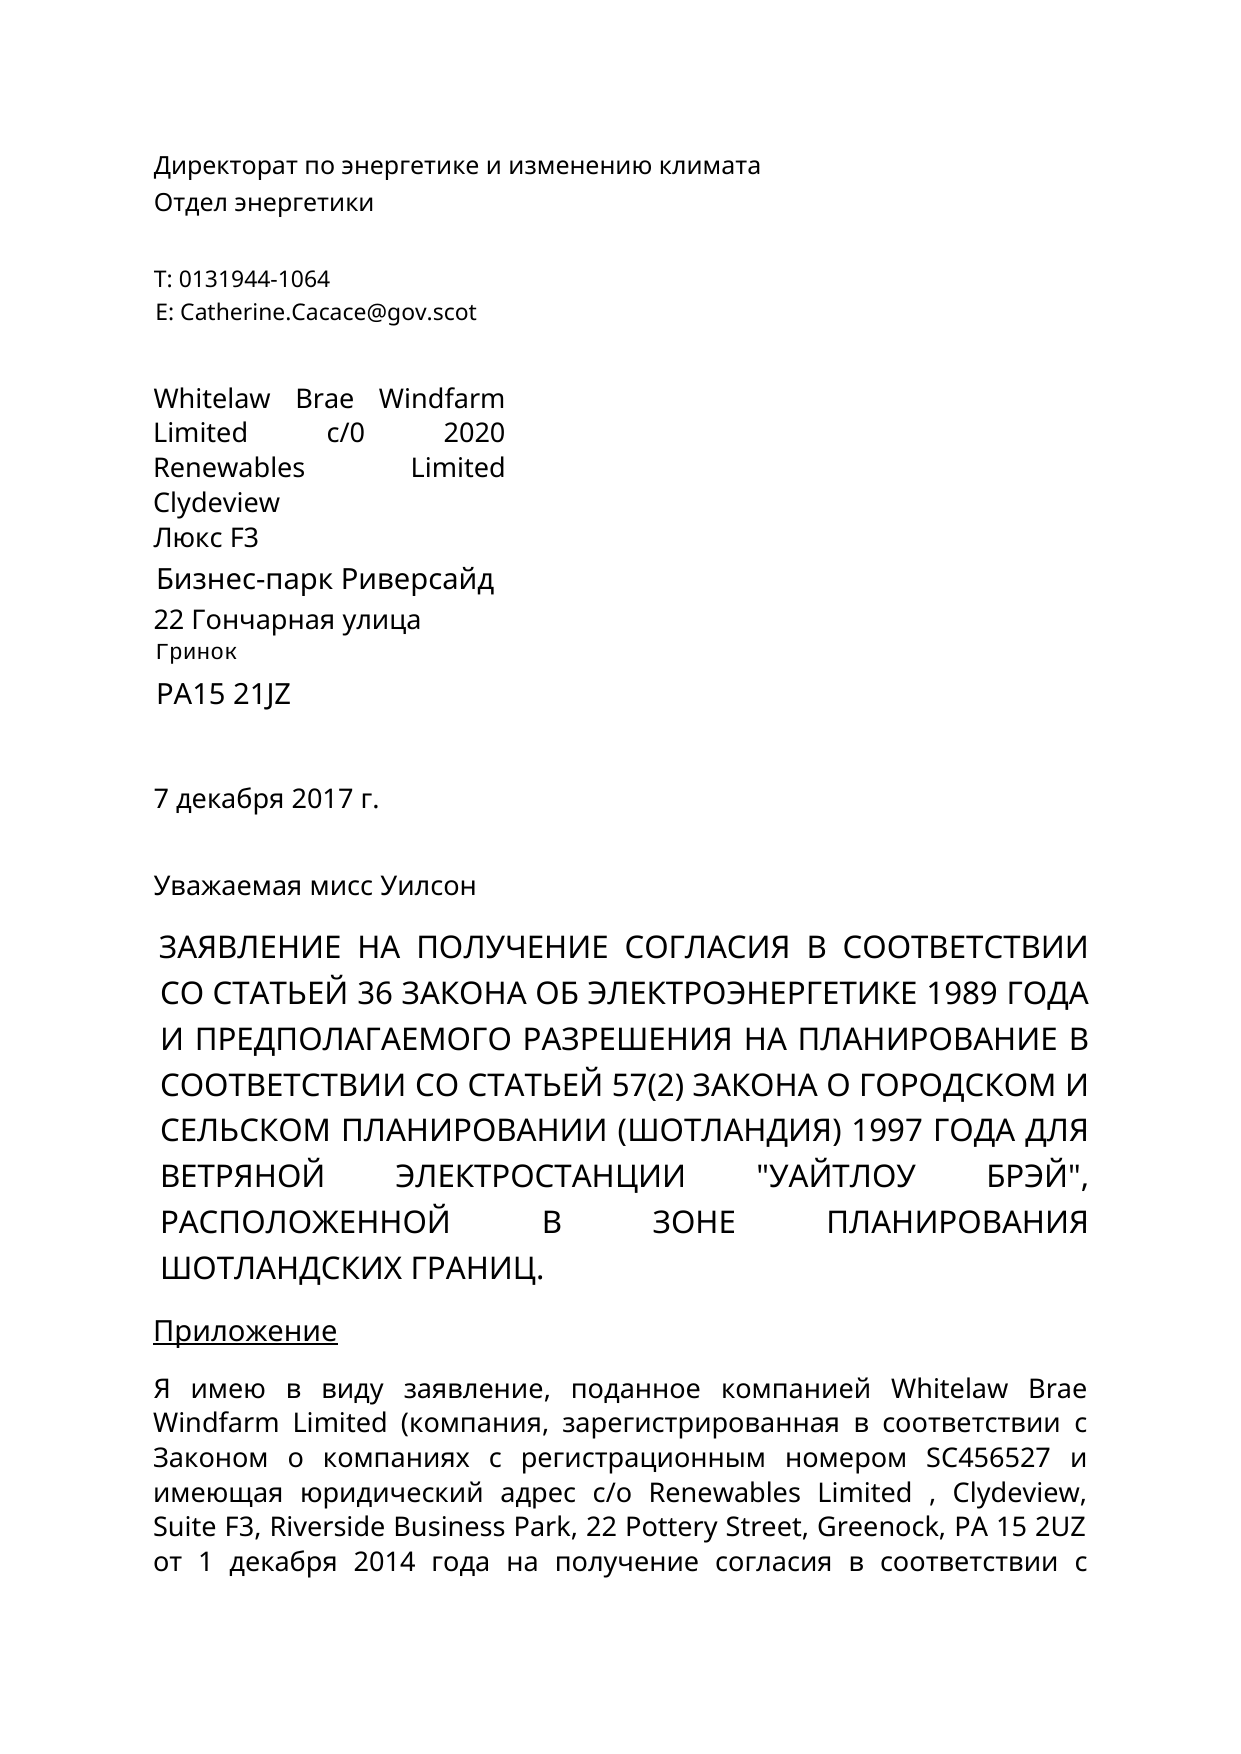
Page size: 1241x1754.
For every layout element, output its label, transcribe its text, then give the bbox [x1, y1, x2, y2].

text 7 декабря 2017 г. [153, 781, 1087, 816]
text Отдел энергетики [153, 185, 1093, 219]
text Люкс F3 [153, 520, 1087, 554]
text ЗАЯВЛЕНИЕ НА ПОЛУЧЕНИЕ СОГЛАСИЯ В СООТВЕТСТВИИ СО СТАТЬЕЙ 36 ЗАКОНА ОБ ЭЛЕКТРОЭНЕРГЕТИКЕ 1989 ГОДА И ПРЕДПОЛАГАЕМОГО РАЗРЕШЕНИЯ НА ПЛАНИРОВАНИЕ В СООТВЕТСТВИИ СО СТАТЬЕЙ 57(2) ЗАКОНА О ГОРОДСКОМ И СЕЛЬСКОМ ПЛАНИРОВАНИИ (ШОТЛАНДИЯ) 1997 ГОДА ДЛЯ ВЕТРЯНОЙ ЭЛЕКТРОСТАНЦИИ "УАЙТЛОУ БРЭЙ", РАСПОЛОЖЕННОЙ В ЗОНЕ ПЛАНИРОВАНИЯ ШОТЛАНДСКИХ ГРАНИЦ. [159, 925, 1089, 1289]
text 22 Гончарная улица [153, 602, 1087, 637]
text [153, 1371, 1087, 1579]
text Whitelaw Brae Windfarm Limited c/0 2020 Renewables Limited Clydeview [153, 381, 506, 520]
text Уважаемая мисс Уилсон [153, 867, 1087, 902]
subtitle Приложение [153, 1310, 506, 1349]
subtitle PA15 21JZ [156, 673, 506, 713]
subtitle Бизнес-парк Риверсайд [156, 558, 506, 598]
text Директорат по энергетике и изменению климата [153, 148, 1093, 182]
text E: Catherine.Cacace@gov.scot [155, 297, 1040, 326]
text Гринок [155, 640, 1093, 666]
text T: 0131944-1064 [154, 265, 1040, 293]
